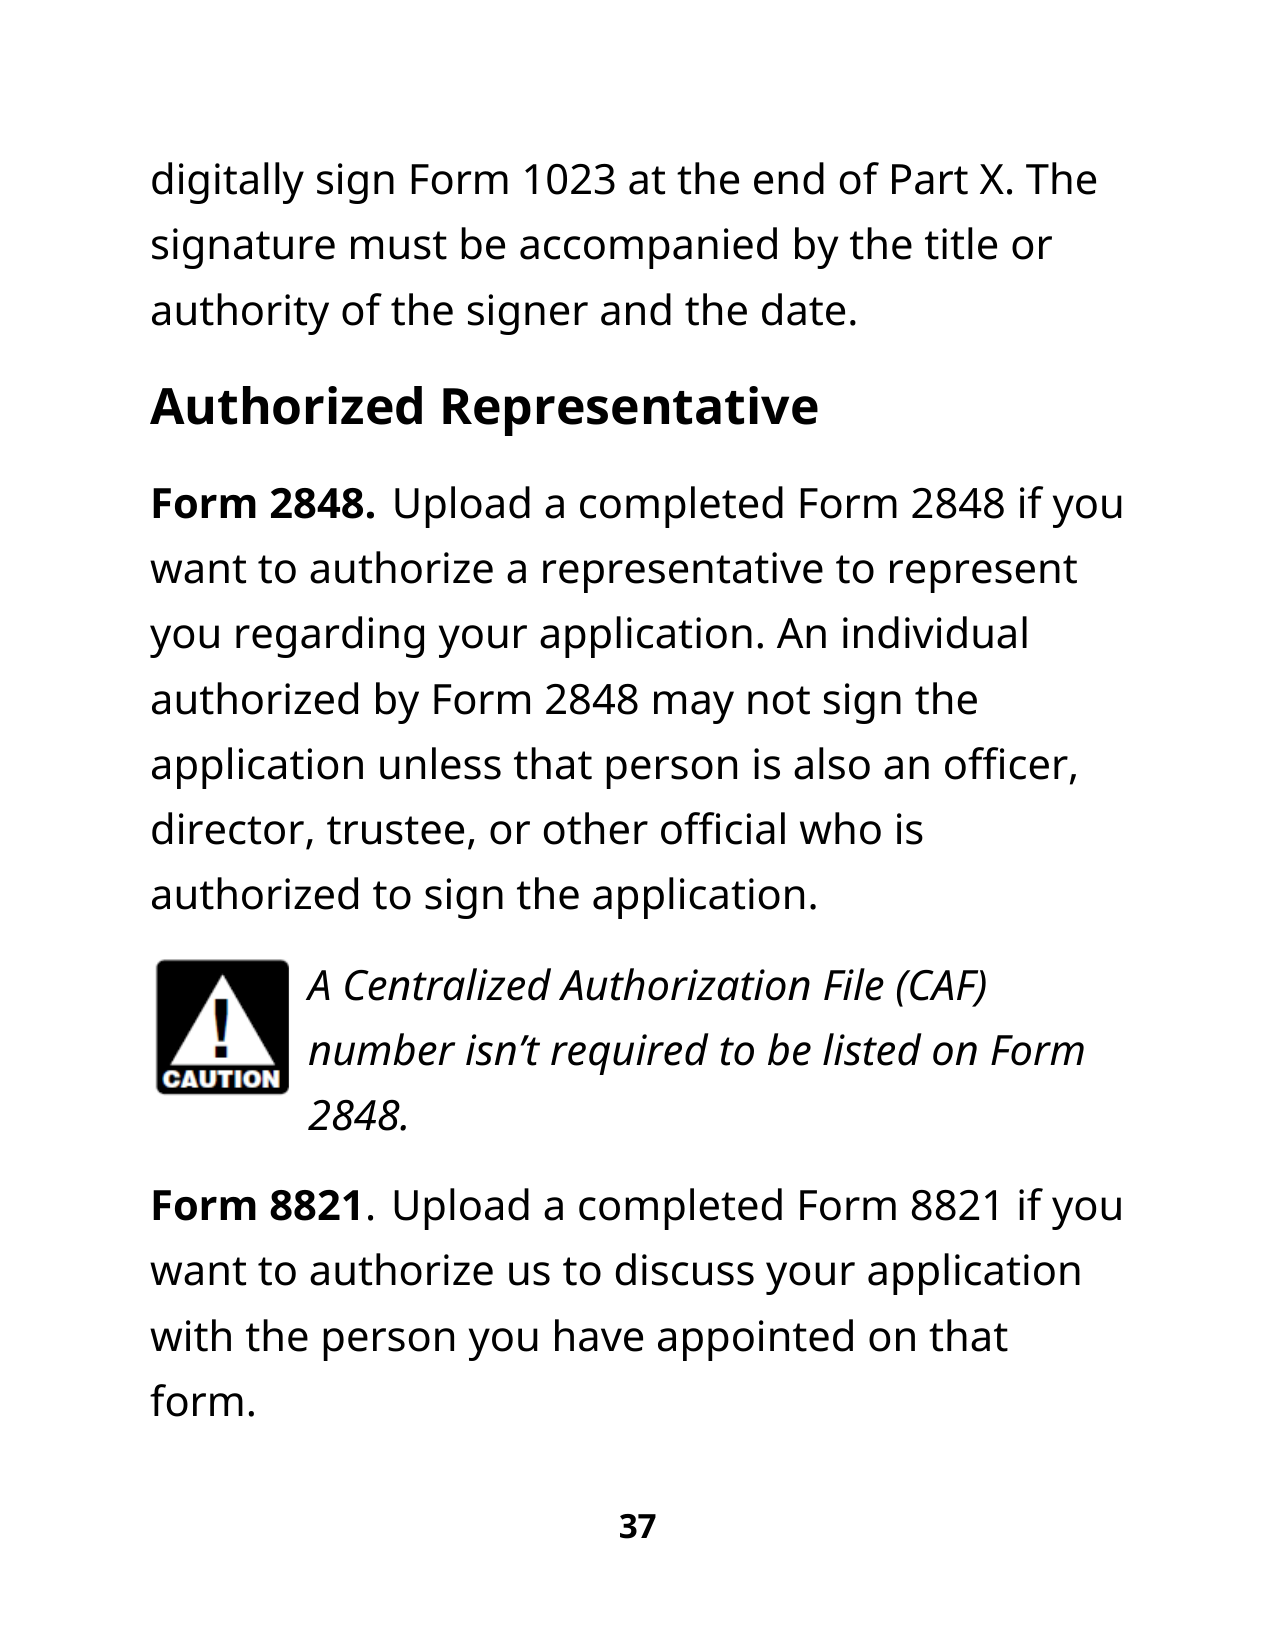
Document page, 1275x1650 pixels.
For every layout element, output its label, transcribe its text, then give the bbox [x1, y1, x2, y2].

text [150, 150, 1125, 337]
picture [150, 956, 290, 1097]
text A Centralized Authorization File (CAF) number isn’t required to be listed on Form 2848. [150, 955, 1125, 1143]
subtitle Authorized Representative [150, 371, 1125, 439]
text Form 8821. Upload a completed Form 8821 if you want to authorize us to discuss your application with the person you have appointed on that form. [150, 1176, 1125, 1428]
text Form 2848. Upload a completed Form 2848 if you want to authorize a representative to represent you regarding your application. An individual authorized by Form 2848 may not sign the application unless that person is also an officer, director, trustee, or other official who is authorized to sign the application. [150, 474, 1125, 922]
